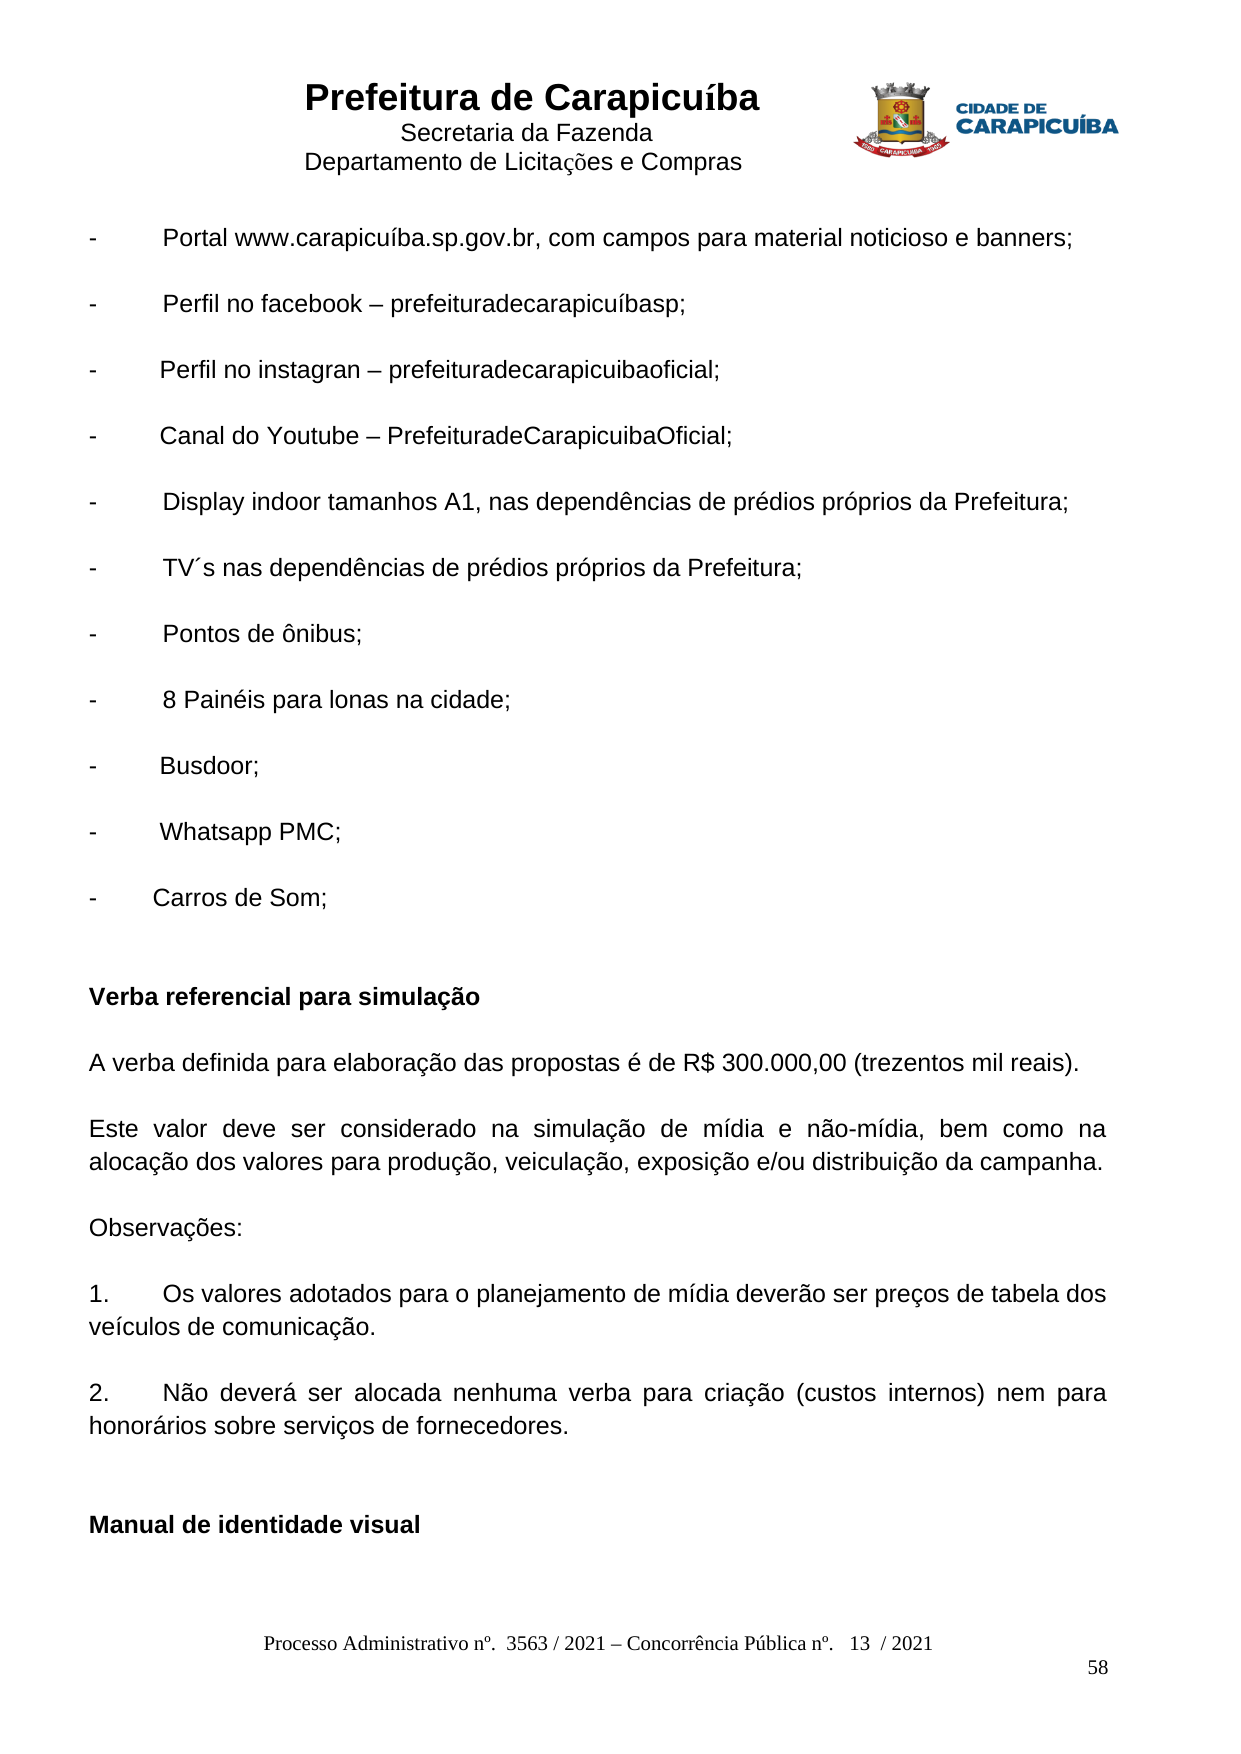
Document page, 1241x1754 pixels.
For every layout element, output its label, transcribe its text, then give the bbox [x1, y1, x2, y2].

text - Perfil no facebook – prefeituradecarapicuíbasp; [89, 288, 1108, 317]
text 2. Não deverá ser alocada nenhuma verba para criação (custos internos) nem para honorários sobre serviços de fornecedores. [89, 1378, 1108, 1440]
text - Canal do Youtube – PrefeituradeCarapicuibaOficial; [89, 421, 1108, 449]
text - Pontos de ônibus; [89, 619, 1108, 647]
text 1. Os valores adotados para o planejamento de mídia deverão ser preços de tabela dos veículos de comunicação. [89, 1279, 1108, 1341]
text - Perfil no instagran – prefeituradecarapicuibaoficial; [89, 354, 1108, 383]
text - Portal www.carapicuíba.sp.gov.br, com campos para material noticioso e banners; [89, 222, 1108, 251]
text - Busdoor; [89, 751, 1108, 779]
text - Display indoor tamanhos A1, nas dependências de prédios próprios da Prefeitura; [89, 487, 1108, 515]
text - Carros de Som; [89, 883, 1108, 912]
text - 8 Painéis para lonas na cidade; [89, 685, 1108, 713]
picture [853, 62, 1123, 183]
text Manual de identidade visual [89, 1510, 1108, 1539]
text - TV´s nas dependências de prédios próprios da Prefeitura; [89, 553, 1108, 581]
text Observações: [89, 1213, 1108, 1242]
text A verba definida para elaboração das propostas é de R$ 300.000,00 (trezentos mil reais). [89, 1048, 1108, 1077]
text Este valor deve ser considerado na simulação de mídia e não-mídia, bem como na alocação dos valores para produção, veiculação, exposição e/ou distribuição da campanha. [89, 1114, 1108, 1176]
text - Whatsapp PMC; [89, 817, 1108, 846]
text Verba referencial para simulação [89, 982, 1108, 1011]
